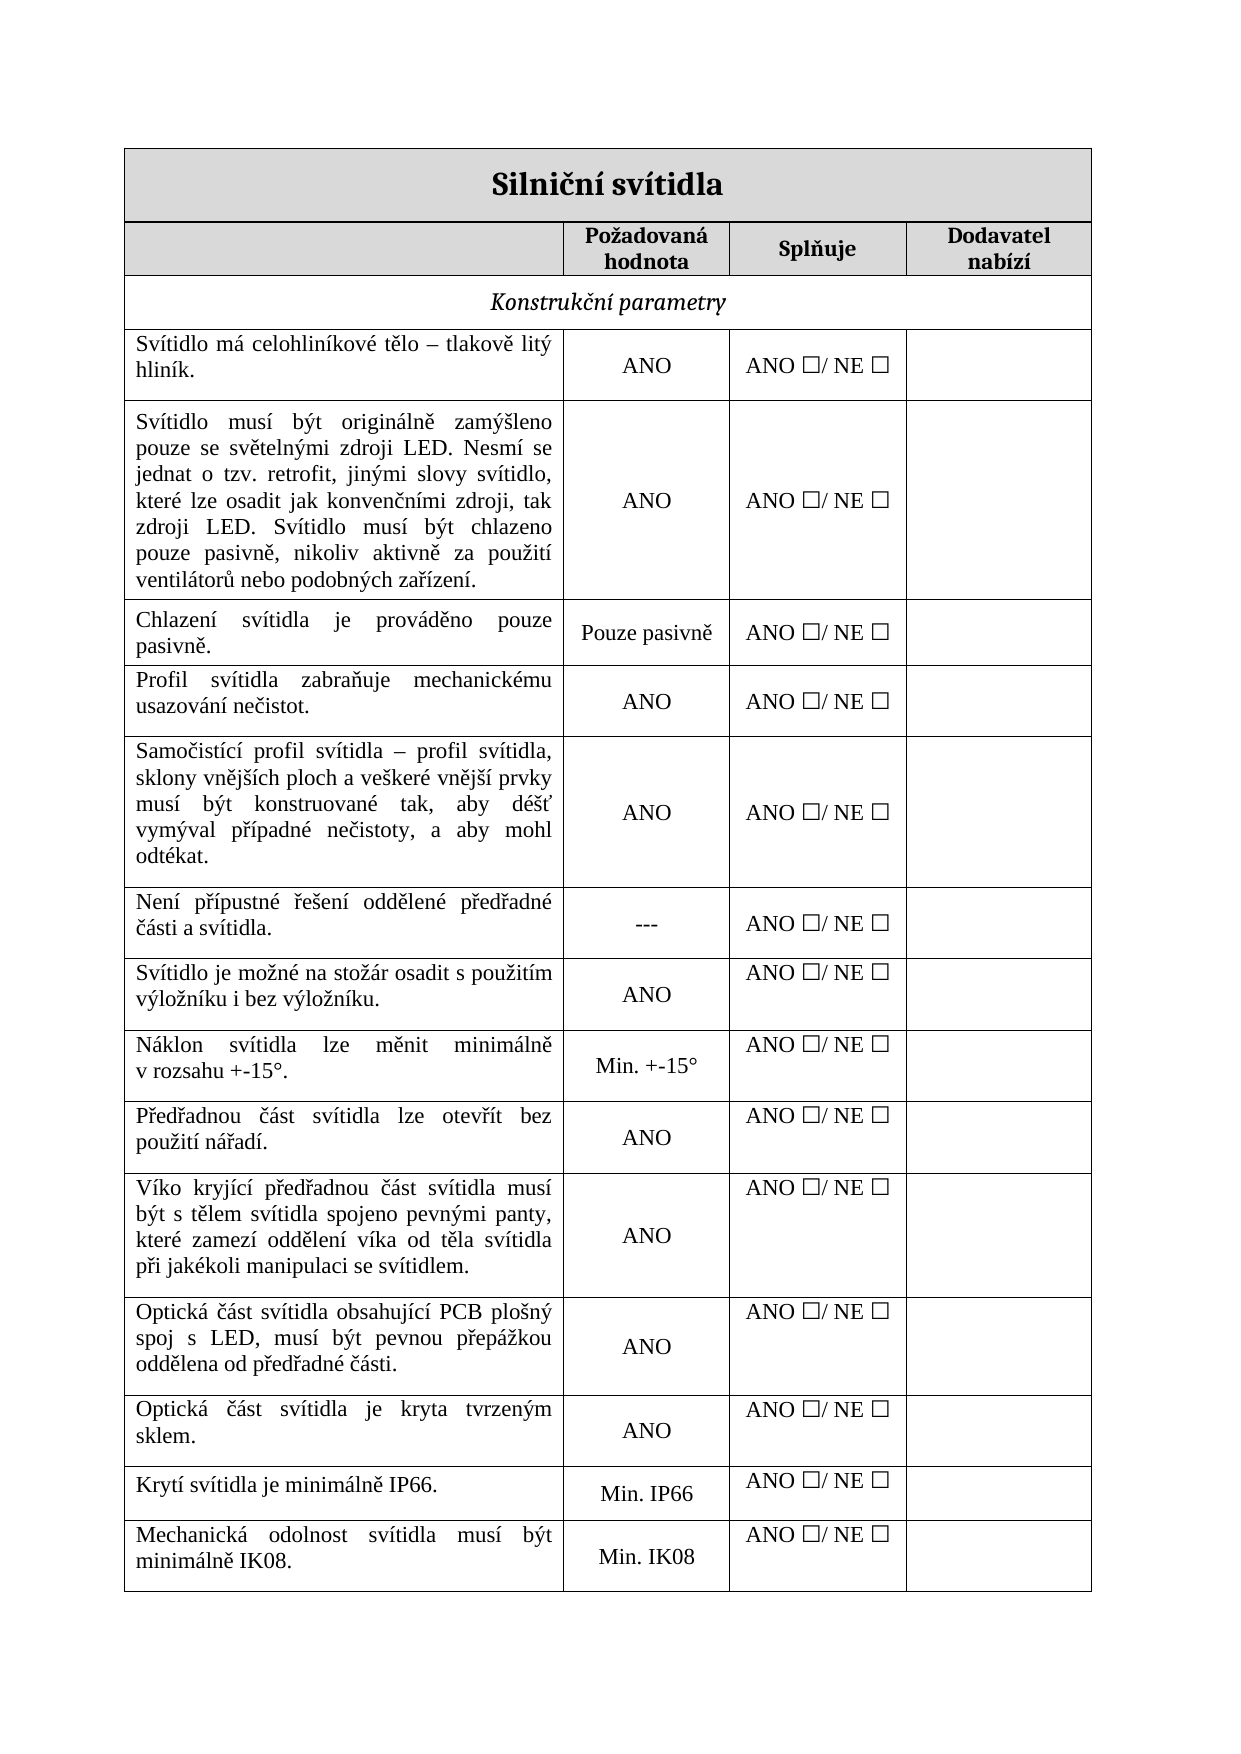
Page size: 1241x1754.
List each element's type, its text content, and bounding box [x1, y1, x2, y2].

table_cell [907, 1521, 1091, 1591]
table_cell [907, 600, 1091, 665]
table_header Silniční svítidla [125, 149, 1091, 221]
table_cell [907, 666, 1091, 736]
table_cell ANO ☐/ NE ☐ [730, 330, 906, 400]
table_cell [125, 223, 563, 275]
table_cell ANO [564, 1102, 729, 1172]
table_cell ANO ☐/ NE ☐ [730, 888, 906, 958]
table_cell ANO ☐/ NE ☐ [730, 1174, 906, 1297]
table_cell ANO [564, 737, 729, 887]
table_cell Optická část svítidla je kryta tvrzeným sklem. [125, 1396, 563, 1466]
table_cell ANO ☐/ NE ☐ [730, 959, 906, 1029]
table_cell ANO ☐/ NE ☐ [730, 1298, 906, 1394]
table_cell [907, 888, 1091, 958]
table_cell ANO [564, 330, 729, 400]
table_cell Min. +-15° [564, 1031, 729, 1101]
table_cell Náklon svítidla lze měnit minimálně v rozsahu +-15°. [125, 1031, 563, 1101]
table_cell [907, 401, 1091, 598]
table_cell ANO [564, 401, 729, 598]
table_cell [907, 1031, 1091, 1101]
table_cell [907, 330, 1091, 400]
table_cell Předřadnou část svítidla lze otevřít bez použití nářadí. [125, 1102, 563, 1172]
table_cell Pouze pasivně [564, 600, 729, 665]
table_cell Svítidlo má celohliníkové tělo – tlakově litý hliník. [125, 330, 563, 400]
table_cell Chlazení svítidla je prováděno pouze pasivně. [125, 600, 563, 665]
table_cell ANO ☐/ NE ☐ [730, 1102, 906, 1172]
table_cell Svítidlo musí být originálně zamýšleno pouze se světelnými zdroji LED. Nesmí se jednat o tzv. retrofit, jinými slovy svítidlo, které lze osadit jak konvenčními zdroji, tak zdroji LED. Svítidlo musí být chlazeno pouze pasivně, nikoliv aktivně za použití ventilátorů nebo podobných zařízení. [125, 401, 563, 598]
table_cell ANO ☐/ NE ☐ [730, 737, 906, 887]
table_cell ANO ☐/ NE ☐ [730, 1396, 906, 1466]
table_cell [907, 1174, 1091, 1297]
table_cell ANO ☐/ NE ☐ [730, 1467, 906, 1520]
table_cell ANO [564, 666, 729, 736]
table_cell ANO ☐/ NE ☐ [730, 401, 906, 598]
table_cell --- [564, 888, 729, 958]
table_cell [907, 1396, 1091, 1466]
table_cell Samočistící profil svítidla – profil svítidla, sklony vnějších ploch a veškeré vnější prvky musí být konstruované tak, aby déšť vymýval případné nečistoty, a aby mohl odtékat. [125, 737, 563, 887]
table_cell [907, 1102, 1091, 1172]
table_cell [907, 1298, 1091, 1394]
table_cell [907, 959, 1091, 1029]
table_cell Min. IK08 [564, 1521, 729, 1591]
table_cell Konstrukční parametry [125, 276, 1091, 329]
table_cell ANO [564, 1298, 729, 1394]
table_cell ANO [564, 1396, 729, 1466]
table_cell Svítidlo je možné na stožár osadit s použitím výložníku i bez výložníku. [125, 959, 563, 1029]
table_cell ANO ☐/ NE ☐ [730, 666, 906, 736]
table_cell Optická část svítidla obsahující PCB plošný spoj s LED, musí být pevnou přepážkou oddělena od předřadné části. [125, 1298, 563, 1394]
table_cell Víko kryjící předřadnou část svítidla musí být s tělem svítidla spojeno pevnými panty, které zamezí oddělení víka od těla svítidla při jakékoli manipulaci se svítidlem. [125, 1174, 563, 1297]
table_cell Dodavatel nabízí [907, 223, 1091, 275]
table_cell Min. IP66 [564, 1467, 729, 1520]
table_cell ANO ☐/ NE ☐ [730, 1031, 906, 1101]
table_cell ANO [564, 1174, 729, 1297]
table_cell ANO [564, 959, 729, 1029]
table_cell [907, 737, 1091, 887]
table_cell [907, 1467, 1091, 1520]
table_cell Mechanická odolnost svítidla musí být minimálně IK08. [125, 1521, 563, 1591]
table_cell ANO ☐/ NE ☐ [730, 600, 906, 665]
table_cell Profil svítidla zabraňuje mechanickému usazování nečistot. [125, 666, 563, 736]
table_cell Splňuje [730, 223, 906, 275]
table_cell Není přípustné řešení oddělené předřadné části a svítidla. [125, 888, 563, 958]
table_cell ANO ☐/ NE ☐ [730, 1521, 906, 1591]
table_cell Krytí svítidla je minimálně IP66. [125, 1467, 563, 1520]
table_cell Požadovaná hodnota [564, 223, 729, 275]
